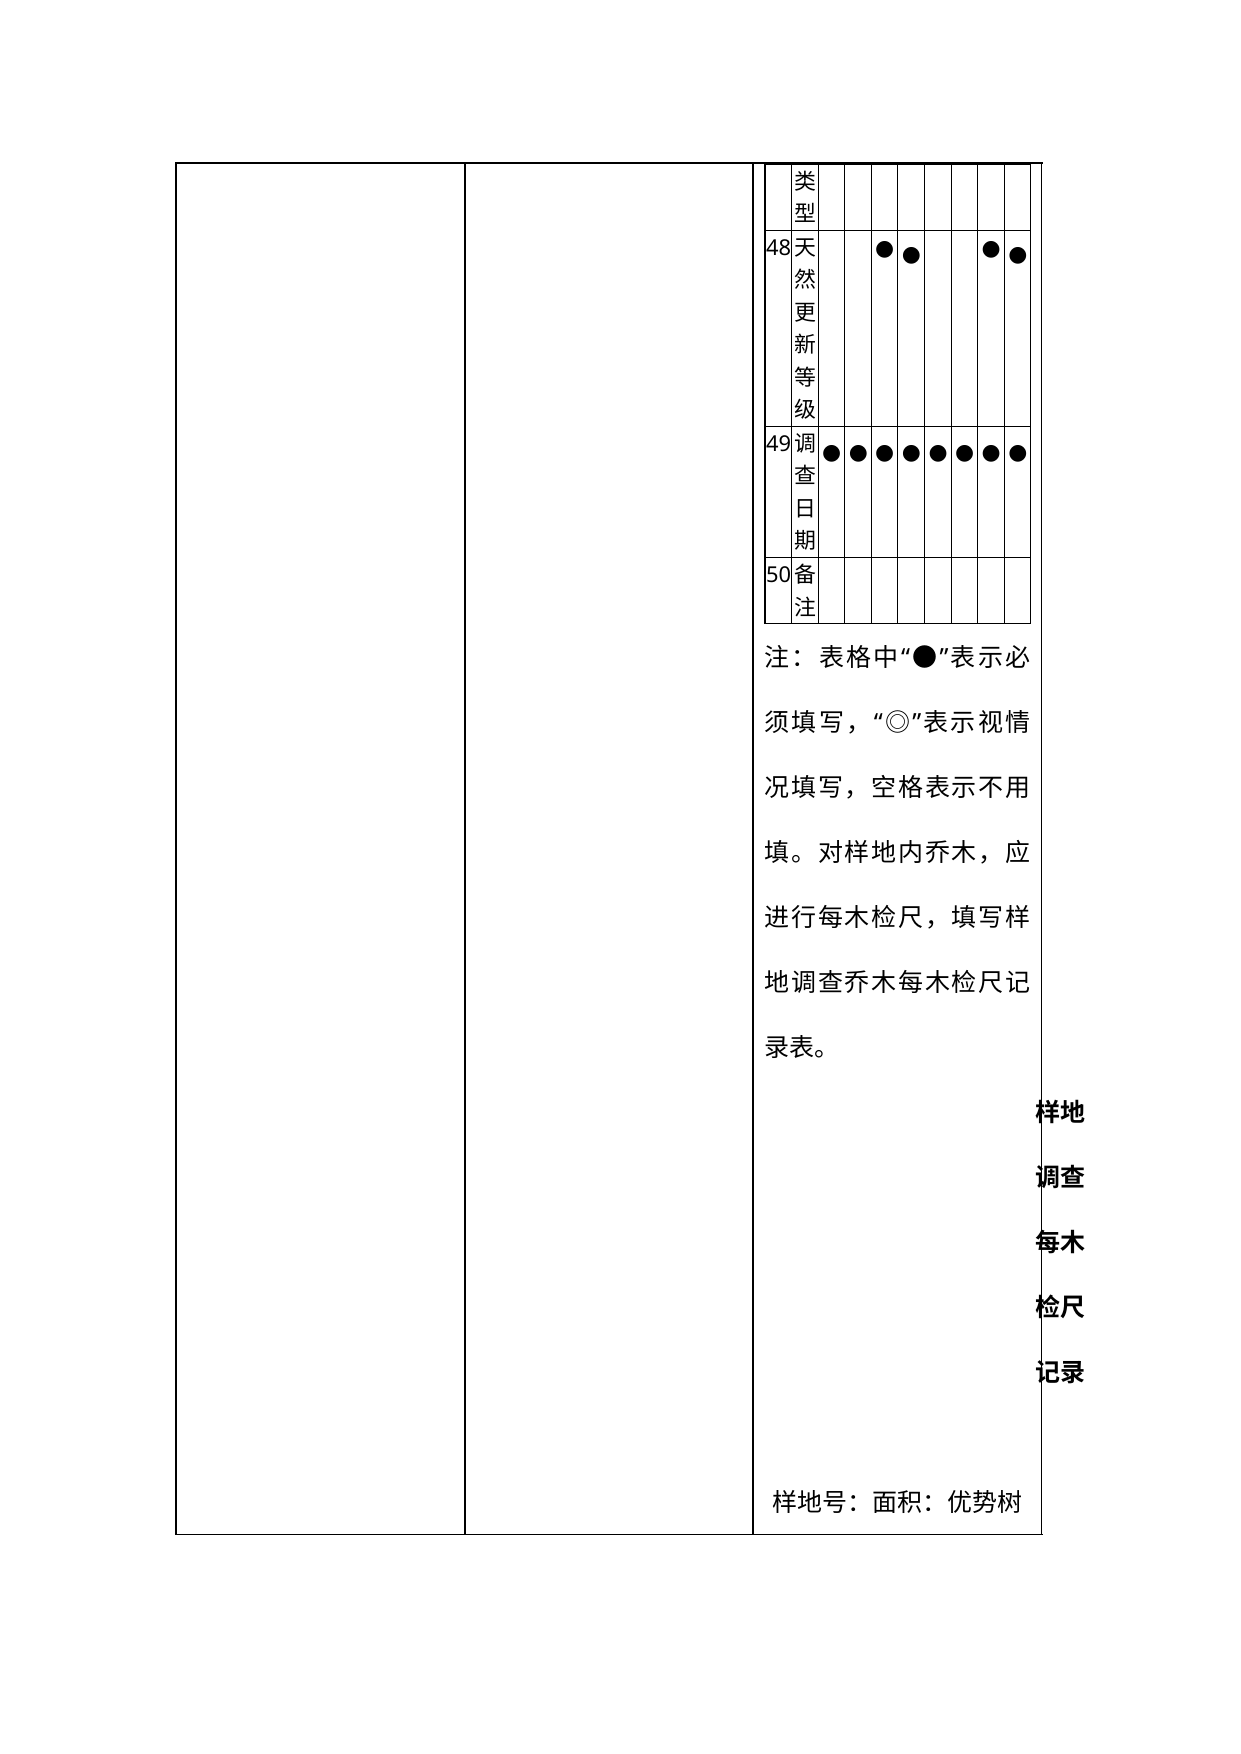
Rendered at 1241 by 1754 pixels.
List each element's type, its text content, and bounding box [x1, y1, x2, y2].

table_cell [754, 164, 1041, 1534]
table_cell ★ [466, 164, 752, 1534]
table_cell 1 [177, 164, 464, 1534]
